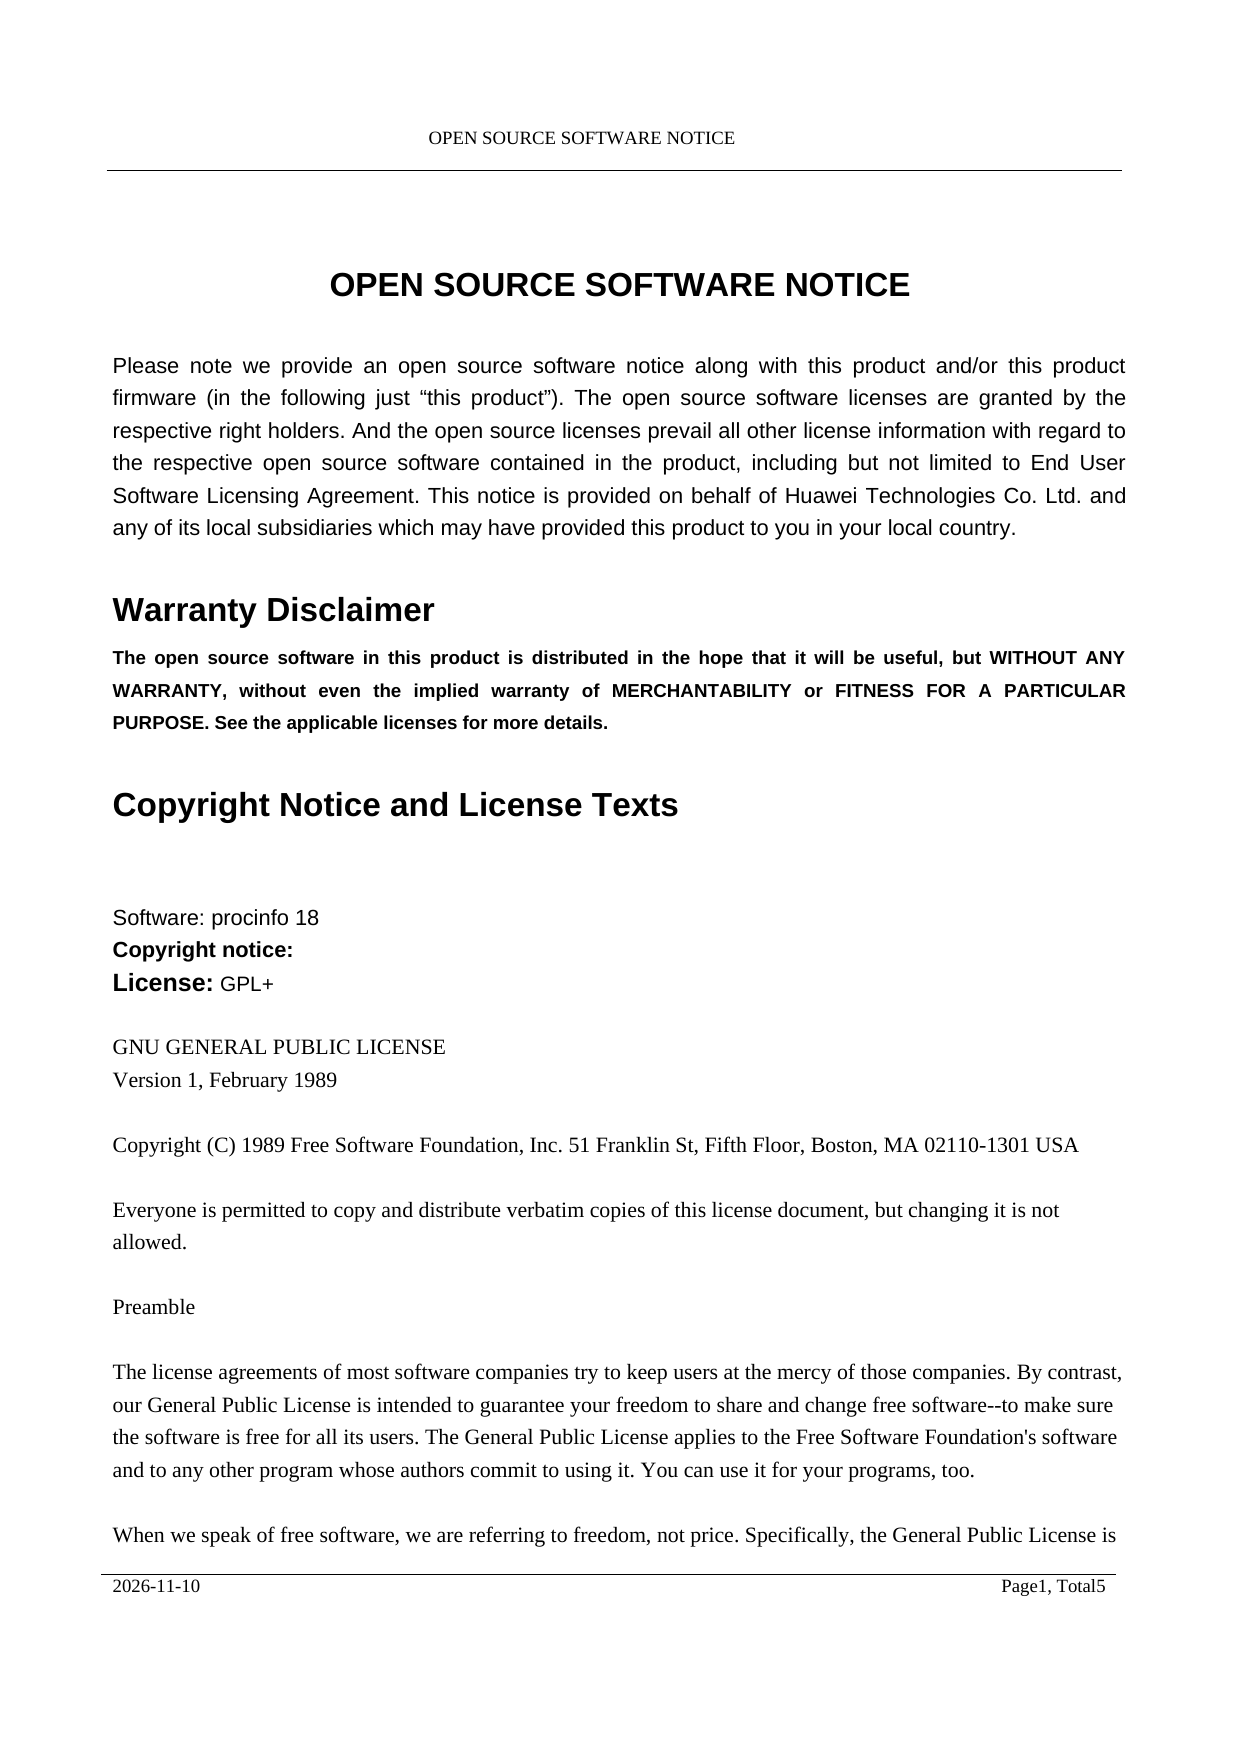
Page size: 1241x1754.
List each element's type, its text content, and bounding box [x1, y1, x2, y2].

text Warranty Disclaimer [112, 576, 1128, 641]
text Please note we provide an open source software notice along with this product and/or this product firmware (in the following just “this product”). The open source software licenses are granted by the respective right holders. And the open source licenses prevail all other license information with regard to the respective open source software contained in the product, including but not limited to End User Software Licensing Agreement. This notice is provided on behalf of Huawei Technologies Co. Ltd. and any of its local subsidiaries which may have provided this product to you in your local country. [112, 349, 1128, 544]
text Software: procinfo 18 [112, 901, 1128, 933]
text The open source software in this product is distributed in the hope that it will be useful, but WITHOUT ANY WARRANTY, without even the implied warranty of MERCHANTABILITY or FITNESS FOR A PARTICULAR PURPOSE. See the applicable licenses for more details. [112, 641, 1128, 739]
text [112, 966, 1128, 1551]
text Copyright notice: [112, 933, 1128, 966]
text OPEN SOURCE SOFTWARE NOTICE [112, 251, 1128, 316]
text Copyright Notice and License Texts [112, 771, 1128, 836]
